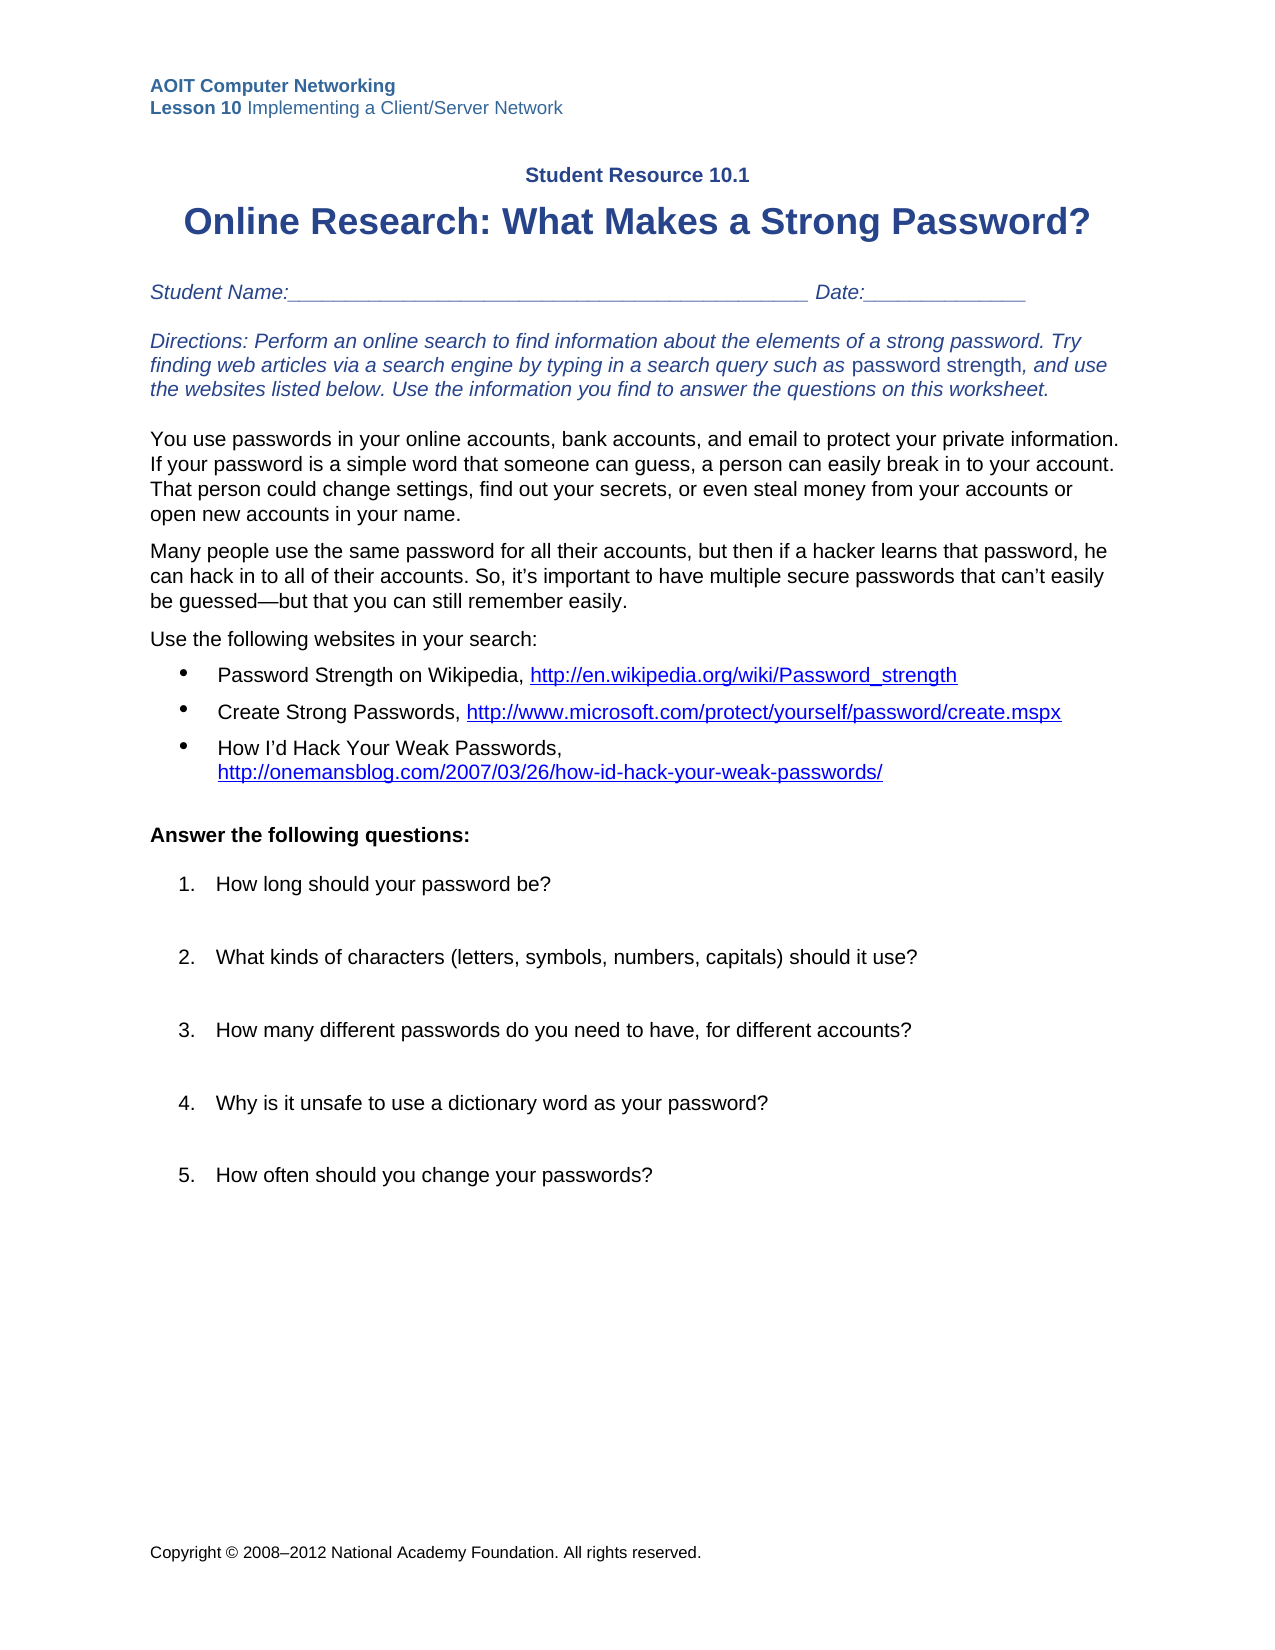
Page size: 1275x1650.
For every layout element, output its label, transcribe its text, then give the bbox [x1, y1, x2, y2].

text What kinds of characters (letters, symbols, numbers, capitals) should it use? [178, 944, 1125, 992]
text Use the following websites in your search: [150, 625, 1125, 650]
text How long should your password be? [178, 872, 1125, 919]
text Directions: Perform an online search to find information about the elements of a strong password. Try finding web articles via a search engine by typing in a search query such as password strength, and use the websites listed below. Use the information you find to answer the questions on this worksheet. [150, 328, 1125, 400]
text Create Strong Passwords, http://www.microsoft.com/protect/yourself/password/create.mspx [180, 699, 1125, 723]
text How often should you change your passwords? [178, 1163, 1125, 1187]
text Password Strength on Wikipedia, http://en.wikipedia.org/wiki/Password_strength [180, 663, 1125, 687]
text You use passwords in your online accounts, bank accounts, and email to protect your private information. If your password is a simple word that someone can guess, a person can easily break in to your account. That person could change settings, find out your secrets, or even steal money from your accounts or open new accounts in your name. [150, 425, 1125, 525]
text Many people use the same password for all their accounts, but then if a hacker learns that password, he can hack in to all of their accounts. So, it’s important to have multiple secure passwords that can’t easily be guessed—but that you can still remember easily. [150, 538, 1125, 613]
title Online Research: What Makes a Strong Password? [150, 199, 1125, 242]
text Student Name:_____________________________________________ Date:______________ [150, 279, 1125, 303]
text How many different passwords do you need to have, for different accounts? [178, 1017, 1125, 1065]
text Student Resource 10.1 [150, 162, 1125, 186]
text Why is it unsafe to use a dictionary word as your password? [178, 1090, 1125, 1138]
text Answer the following questions: [150, 797, 1125, 847]
text How I’d Hack Your Weak Passwords, http://onemansblog.com/2007/03/26/how-id-hack-your-weak-passwords/ [180, 736, 1125, 784]
